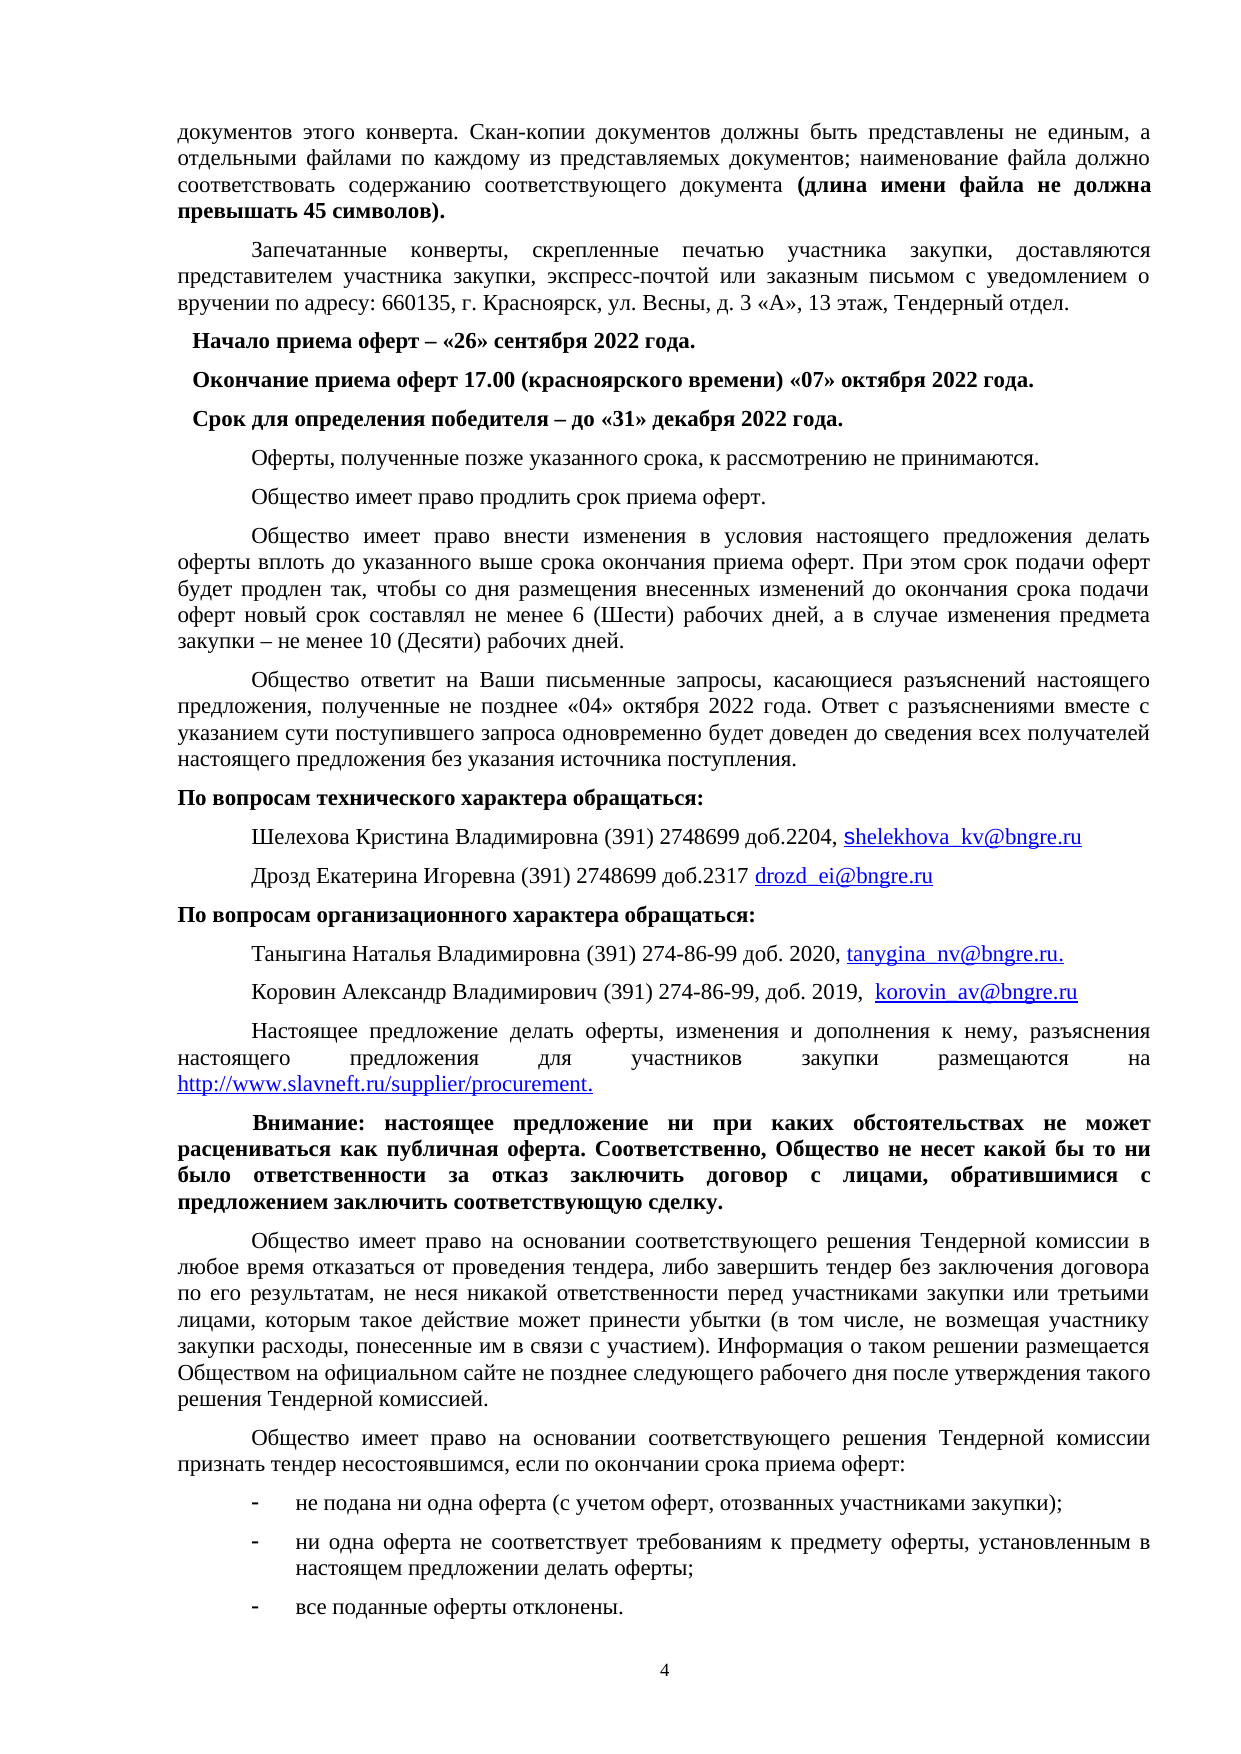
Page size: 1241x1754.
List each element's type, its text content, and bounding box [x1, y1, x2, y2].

text По вопросам организационного характера обращаться: [177, 901, 1152, 927]
text Таныгина Наталья Владимировна (391) 274-86-99 доб. 2020, tanygina_nv@bngre.ru. [177, 939, 1152, 966]
text Дрозд Екатерина Игоревна (391) 2748699 доб.2317 drozd_ei@bngre.ru [177, 862, 1152, 888]
text По вопросам технического характера обращаться: [177, 784, 1152, 810]
list ни одна оферта не соответствует требованиям к предмету оферты, установленным в настоящем предложении делать оферты; [251, 1528, 1152, 1581]
text Общество ответит на Ваши письменные запросы, касающиеся разъяснений настоящего предложения, полученные не позднее «04» октября 2022 года. Ответ с разъяснениями вместе с указанием сути поступившего запроса одновременно будет доведен до сведения всех получателей настоящего предложения без указания источника поступления. [177, 666, 1152, 772]
text Начало приема оферт – «26» сентября 2022 года. [192, 328, 1152, 354]
text Шелехова Кристина Владимировна (391) 2748699 доб.2204, shelekhova_kv@bngre.ru [177, 823, 1152, 849]
text Окончание приема оферт 17.00 (красноярского времени) «07» октября 2022 года. [192, 366, 1152, 393]
text Запечатанные конверты, скрепленные печатью участника закупки, доставляются представителем участника закупки, экспресс-почтой или заказным письмом с уведомлением о вручении по адресу: 660135, г. Красноярск, ул. Весны, д. 3 «А», 13 этаж, Тендерный отдел. [177, 236, 1152, 315]
text Коровин Александр Владимирович (391) 274-86-99, доб. 2019, korovin_av@bngre.ru [177, 978, 1152, 1005]
text Общество имеет право внести изменения в условия настоящего предложения делать оферты вплоть до указанного выше срока окончания приема оферт. При этом срок подачи оферт будет продлен так, чтобы со дня размещения внесенных изменений до окончания срока подачи оферт новый срок составлял не менее 6 (Шести) рабочих дней, а в случае изменения предмета закупки – не менее 10 (Десяти) рабочих дней. [177, 522, 1152, 654]
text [177, 118, 1152, 223]
text Срок для определения победителя – до «31» декабря 2022 года. [192, 405, 1152, 432]
text Настоящее предложение делать оферты, изменения и дополнения к нему, разъяснения настоящего предложения для участников закупки размещаются на http://www.slavneft.ru/supplier/procurement. [177, 1017, 1152, 1096]
text Общество имеет право продлить срок приема оферт. [177, 483, 1152, 509]
text Общество имеет право на основании соответствующего решения Тендерной комиссии признать тендер несостоявшимся, если по окончании срока приема оферт: [177, 1424, 1152, 1476]
list не подана ни одна оферта (с учетом оферт, отозванных участниками закупки); [251, 1489, 1152, 1515]
list все поданные оферты отклонены. [251, 1593, 1152, 1619]
text Оферты, полученные позже указанного срока, к рассмотрению не принимаются. [177, 444, 1152, 471]
text Внимание: настоящее предложение ни при каких обстоятельствах не может расцениваться как публичная оферта. Соответственно, Общество не несет какой бы то ни было ответственности за отказ заключить договор с лицами, обратившимися с предложением заключить соответствующую сделку. [177, 1109, 1152, 1214]
text Общество имеет право на основании соответствующего решения Тендерной комиссии в любое время отказаться от проведения тендера, либо завершить тендер без заключения договора по его результатам, не неся никакой ответственности перед участниками закупки или третьими лицами, которым такое действие может принести убытки (в том числе, не возмещая участнику закупки расходы, понесенные им в связи с участием). Информация о таком решении размещается Обществом на официальном сайте не позднее следующего рабочего дня после утверждения такого решения Тендерной комиссией. [177, 1227, 1152, 1411]
